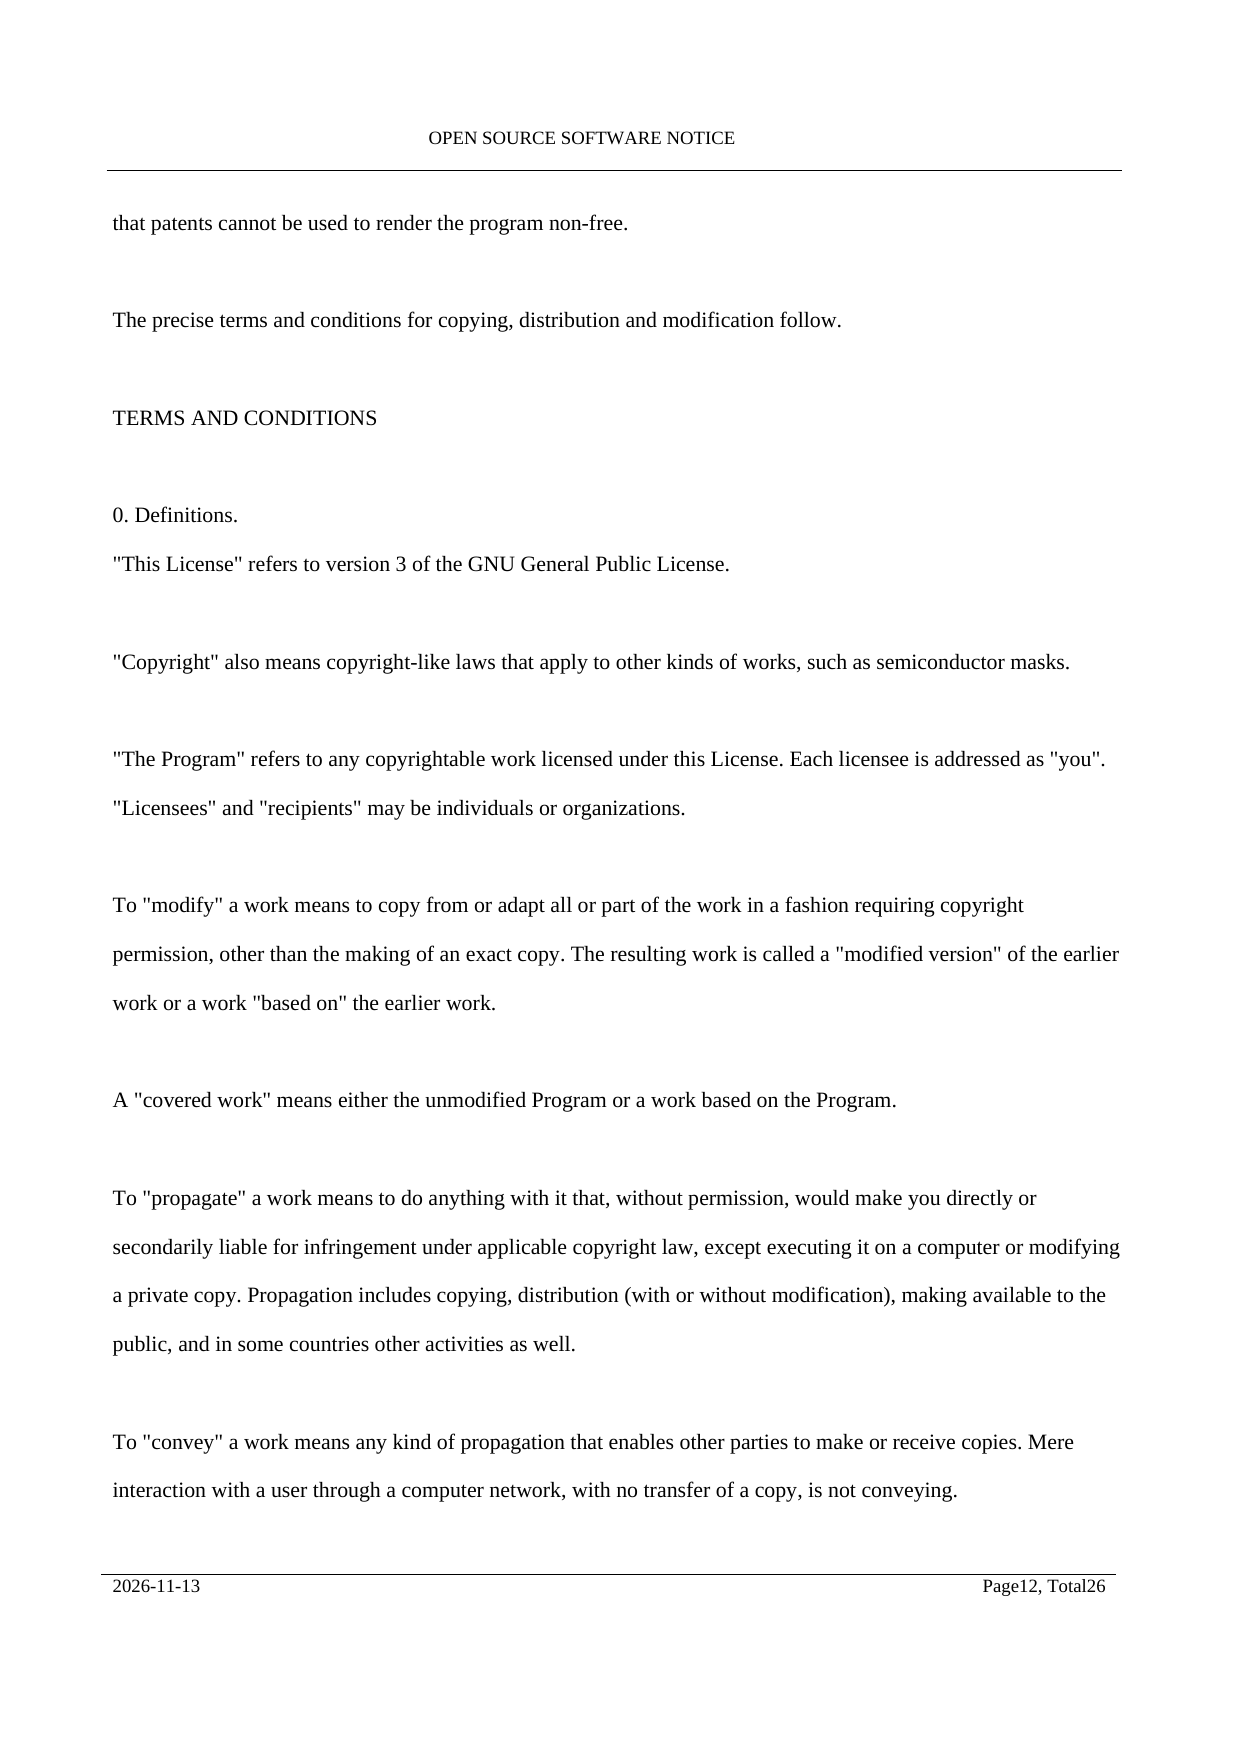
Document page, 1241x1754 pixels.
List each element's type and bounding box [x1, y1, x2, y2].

text [112, 206, 1128, 1506]
